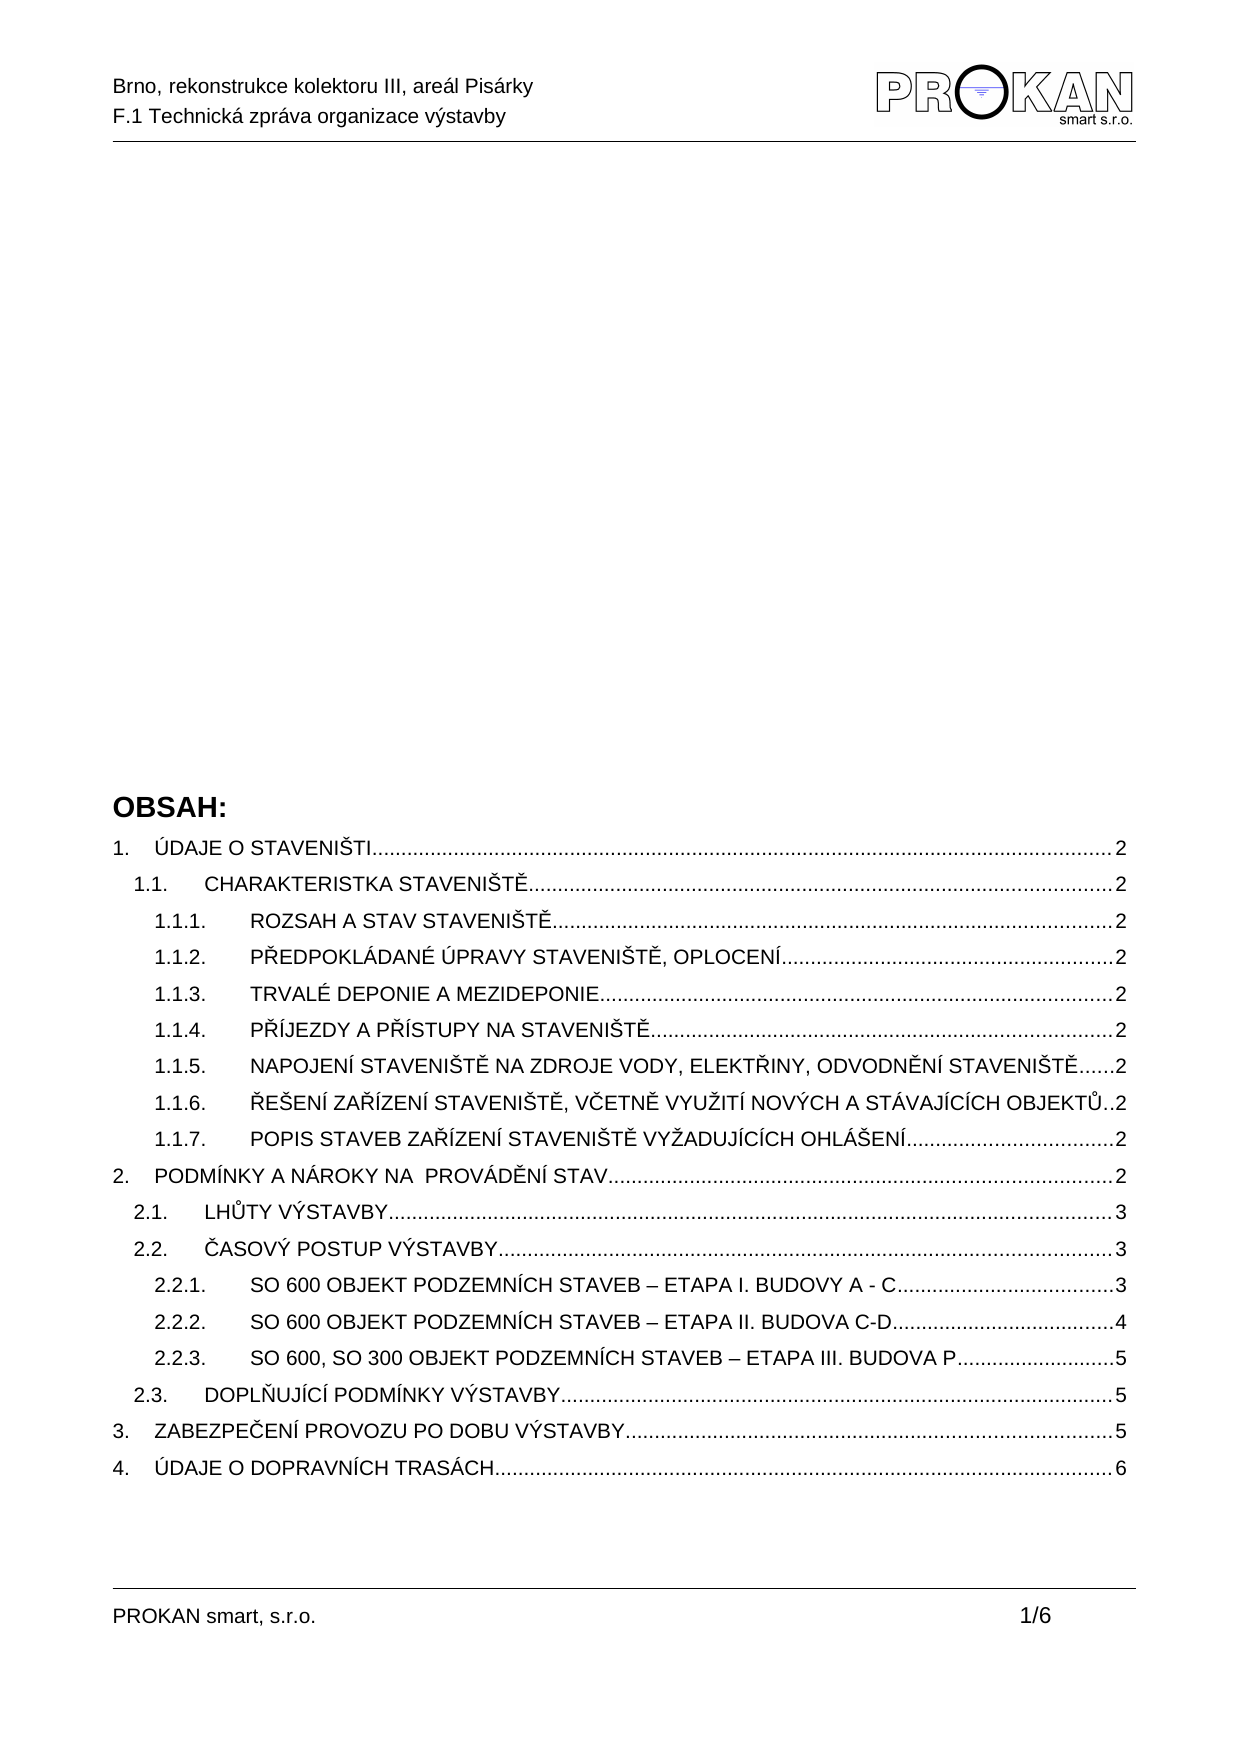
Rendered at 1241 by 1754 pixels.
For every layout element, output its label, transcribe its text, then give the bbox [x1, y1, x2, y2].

text OBSAH: [112, 789, 1128, 823]
picture [874, 62, 1135, 127]
